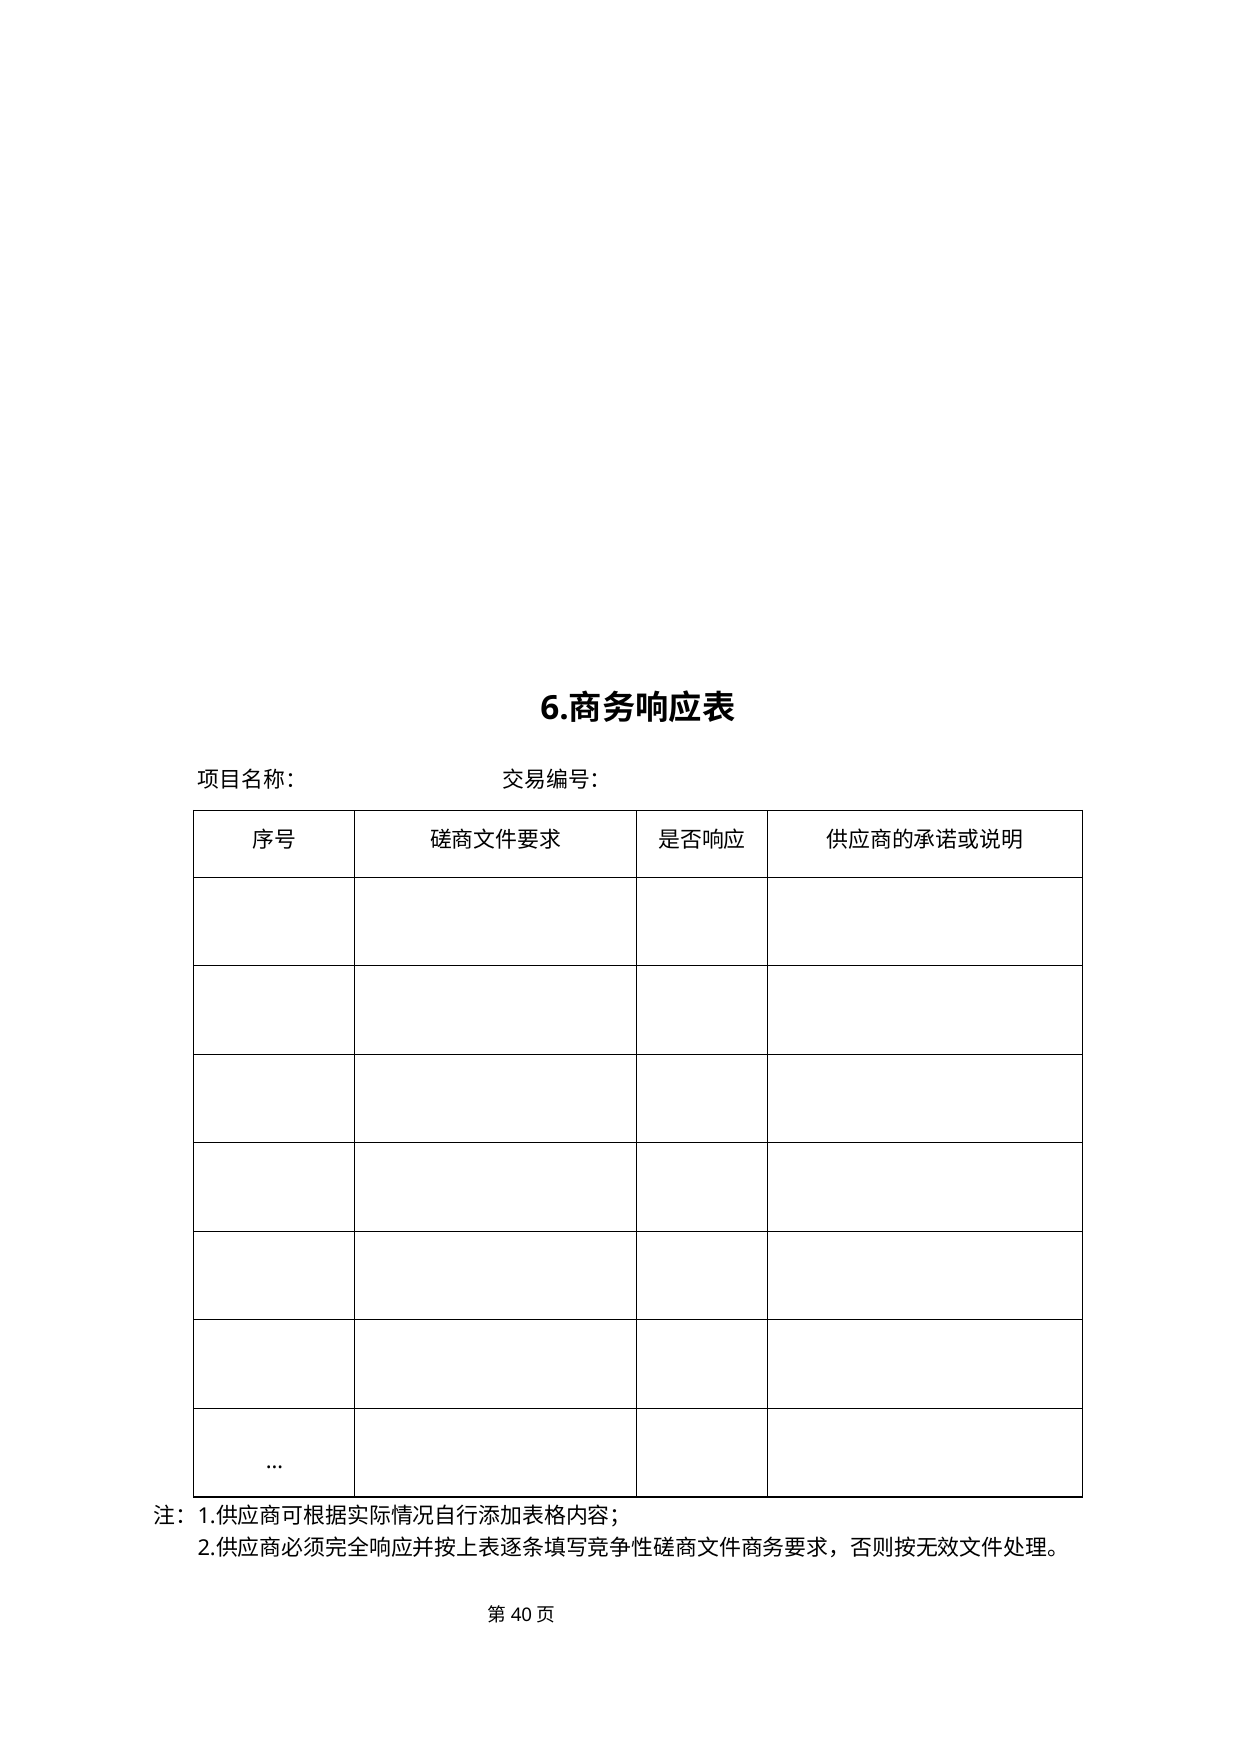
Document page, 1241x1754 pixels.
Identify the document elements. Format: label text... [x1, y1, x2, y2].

table_cell [768, 1409, 1082, 1496]
table_cell [355, 966, 636, 1054]
table_cell [194, 1055, 354, 1142]
table_cell [355, 1232, 636, 1319]
table_cell [194, 1143, 354, 1231]
table_cell [637, 1143, 767, 1231]
table_cell [768, 1320, 1082, 1408]
table_cell [355, 1409, 636, 1496]
subtitle 商务响应表 [153, 672, 1122, 737]
table_cell [194, 966, 354, 1054]
table_cell [637, 966, 767, 1054]
table_cell [355, 1143, 636, 1231]
table_header 供应商的承诺或说明 [768, 811, 1082, 877]
table_cell … [194, 1409, 354, 1496]
table_header 序号 [194, 811, 354, 877]
text 注：1.供应商可根据实际情况自行添加表格内容； [153, 1497, 1122, 1530]
table_cell [768, 1143, 1082, 1231]
table_cell [637, 1055, 767, 1142]
table_cell [637, 878, 767, 965]
table_cell [194, 1320, 354, 1408]
table_header 磋商文件要求 [355, 811, 636, 877]
table_cell [637, 1232, 767, 1319]
table_cell [768, 1232, 1082, 1319]
table_cell [355, 1320, 636, 1408]
text 项目名称： 交易编号： [153, 761, 1122, 794]
table_cell [194, 1232, 354, 1319]
table_cell [768, 878, 1082, 965]
table_cell [768, 966, 1082, 1054]
table_cell [355, 1055, 636, 1142]
table_cell [637, 1409, 767, 1496]
table_cell [637, 1320, 767, 1408]
table_cell [768, 1055, 1082, 1142]
table_header 是否响应 [637, 811, 767, 877]
table_cell [355, 878, 636, 965]
text 2.供应商必须完全响应并按上表逐条填写竞争性磋商文件商务要求，否则按无效文件处理。 [153, 1530, 1122, 1562]
table_cell [194, 878, 354, 965]
